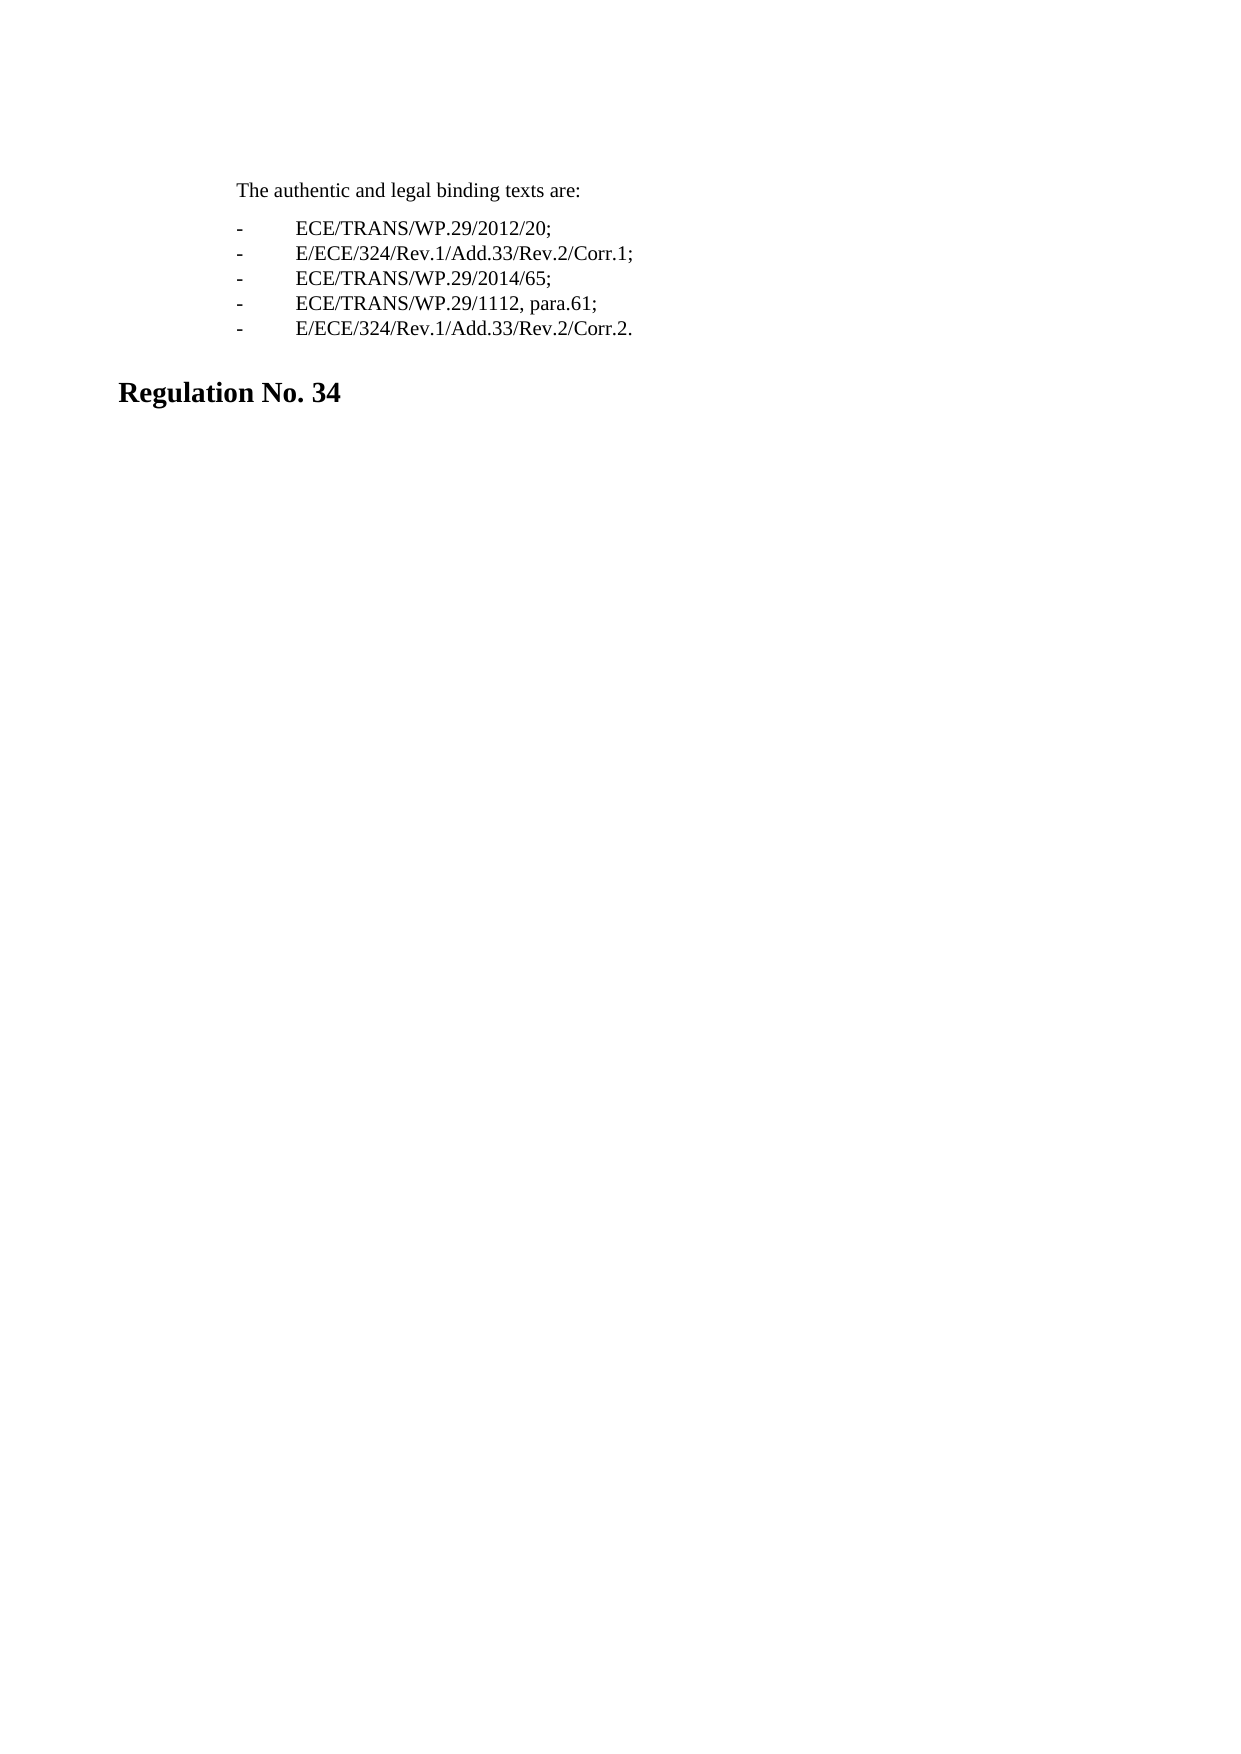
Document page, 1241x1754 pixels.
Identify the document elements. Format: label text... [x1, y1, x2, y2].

text - E/ECE/324/Rev.1/Add.33/Rev.2/Corr.2. [236, 315, 1004, 340]
text - ECE/TRANS/WP.29/1112, para.61; [236, 290, 1004, 315]
text The authentic and legal binding texts are: [236, 177, 1004, 202]
text Regulation No. 34 [118, 377, 1004, 408]
text - E/ECE/324/Rev.1/Add.33/Rev.2/Corr.1; [236, 240, 1004, 265]
text - ECE/TRANS/WP.29/2012/20; [236, 215, 1004, 240]
text - ECE/TRANS/WP.29/2014/65; [236, 265, 1004, 290]
